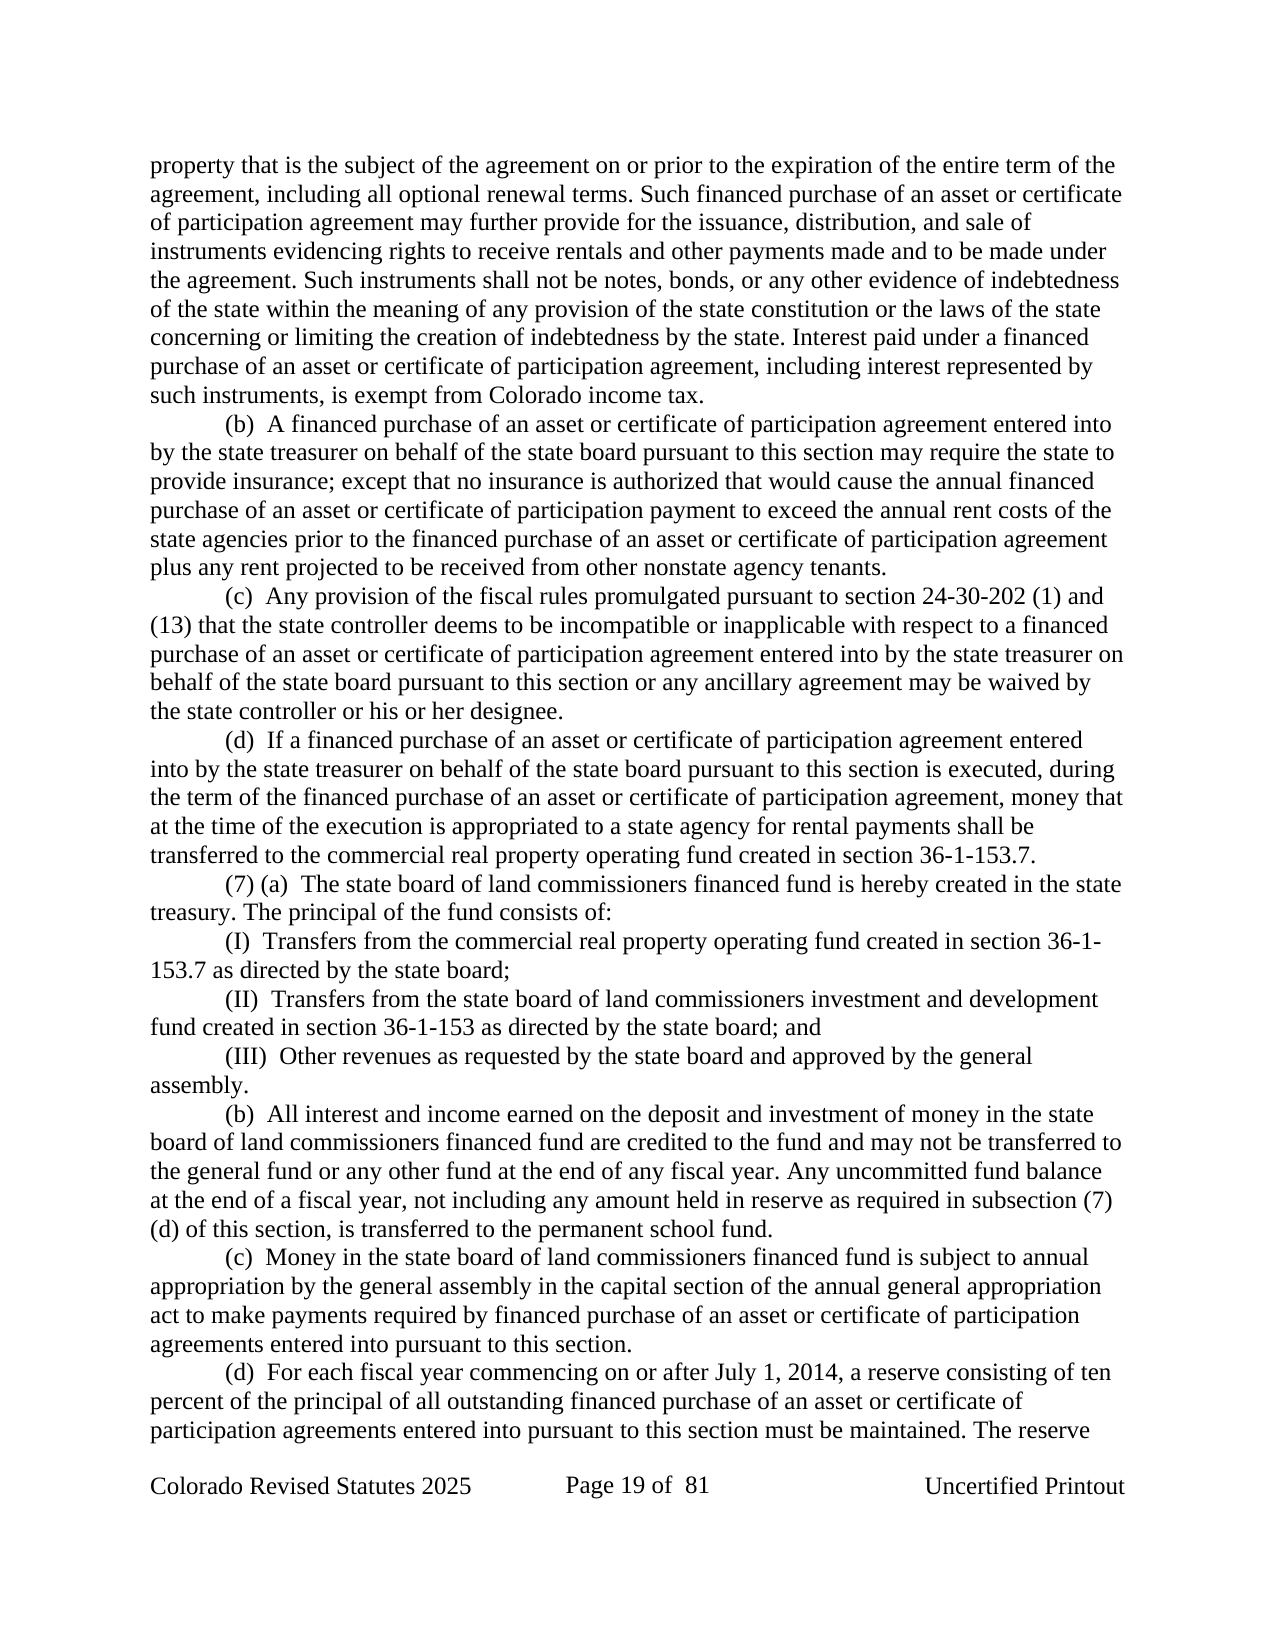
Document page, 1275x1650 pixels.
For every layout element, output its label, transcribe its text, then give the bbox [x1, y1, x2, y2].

text (b) All interest and income earned on the deposit and investment of money in the state board of land commissioners financed fund are credited to the fund and may not be transferred to the general fund or any other fund at the end of any fiscal year. Any uncommitted fund balance at the end of a fiscal year, not including any amount held in reserve as required in subsection (7)(d) of this section, is transferred to the permanent school fund. [150, 1099, 1125, 1242]
text (7) (a) The state board of land commissioners financed fund is hereby created in the state treasury. The principal of the fund consists of: [150, 869, 1125, 926]
text (I) Transfers from the commercial real property operating fund created in section 36-1-153.7 as directed by the state board; [150, 926, 1125, 984]
text (c) Money in the state board of land commissioners financed fund is subject to annual appropriation by the general assembly in the capital section of the annual general appropriation act to make payments required by financed purchase of an asset or certificate of participation agreements entered into pursuant to this section. [150, 1242, 1125, 1357]
text (II) Transfers from the state board of land commissioners investment and development fund created in section 36-1-153 as directed by the state board; and [150, 984, 1125, 1041]
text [150, 1357, 1125, 1444]
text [150, 150, 1125, 409]
text (b) A financed purchase of an asset or certificate of participation agreement entered into by the state treasurer on behalf of the state board pursuant to this section may require the state to provide insurance; except that no insurance is authorized that would cause the annual financed purchase of an asset or certificate of participation payment to exceed the annual rent costs of the state agencies prior to the financed purchase of an asset or certificate of participation agreement plus any rent projected to be received from other nonstate agency tenants. [150, 409, 1125, 581]
text (c) Any provision of the fiscal rules promulgated pursuant to section 24-30-202 (1) and (13) that the state controller deems to be incompatible or inapplicable with respect to a financed purchase of an asset or certificate of participation agreement entered into by the state treasurer on behalf of the state board pursuant to this section or any ancillary agreement may be waived by the state controller or his or her designee. [150, 581, 1125, 725]
text (d) If a financed purchase of an asset or certificate of participation agreement entered into by the state treasurer on behalf of the state board pursuant to this section is executed, during the term of the financed purchase of an asset or certificate of participation agreement, money that at the time of the execution is appropriated to a state agency for rental payments shall be transferred to the commercial real property operating fund created in section 36-1-153.7. [150, 725, 1125, 869]
text (III) Other revenues as requested by the state board and approved by the general assembly. [150, 1041, 1125, 1099]
